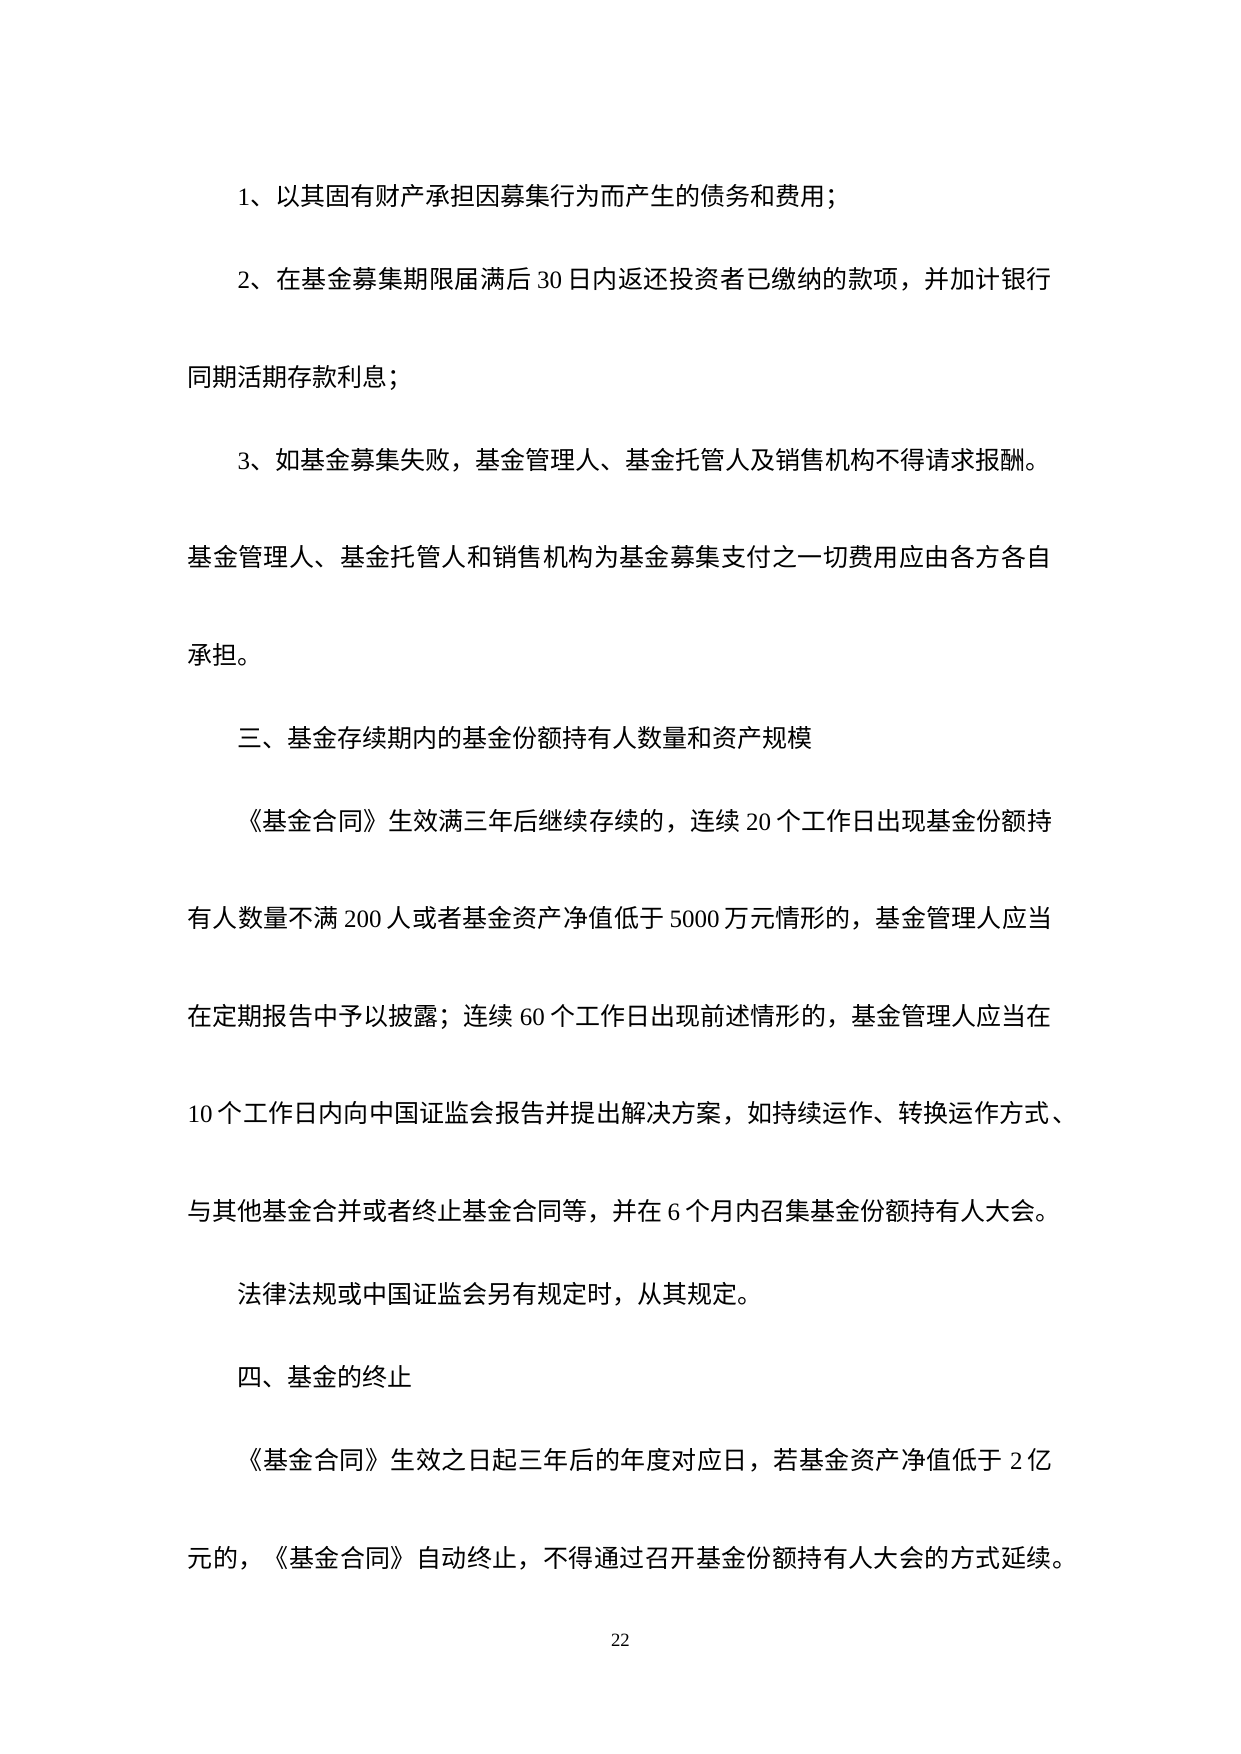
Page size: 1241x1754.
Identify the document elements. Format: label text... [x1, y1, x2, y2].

text 2、在基金募集期限届满后30日内返还投资者已缴纳的款项，并加计银行同期活期存款利息； [187, 245, 1053, 408]
text 法律法规或中国证监会另有规定时，从其规定。 [187, 1260, 1053, 1325]
text 三、基金存续期内的基金份额持有人数量和资产规模 [187, 704, 1053, 769]
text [187, 1426, 1053, 1589]
text 《基金合同》生效满三年后继续存续的，连续20个工作日出现基金份额持有人数量不满200人或者基金资产净值低于5000万元情形的，基金管理人应当在定期报告中予以披露；连续60个工作日出现前述情形的，基金管理人应当在10个工作日内向中国证监会报告并提出解决方案，如持续运作、转换运作方式、与其他基金合并或者终止基金合同等，并在6个月内召集基金份额持有人大会。 [187, 787, 1053, 1242]
text 3、如基金募集失败，基金管理人、基金托管人及销售机构不得请求报酬。基金管理人、基金托管人和销售机构为基金募集支付之一切费用应由各方各自承担。 [187, 426, 1053, 686]
text 1、以其固有财产承担因募集行为而产生的债务和费用； [187, 162, 1053, 227]
text 四、基金的终止 [187, 1343, 1053, 1408]
